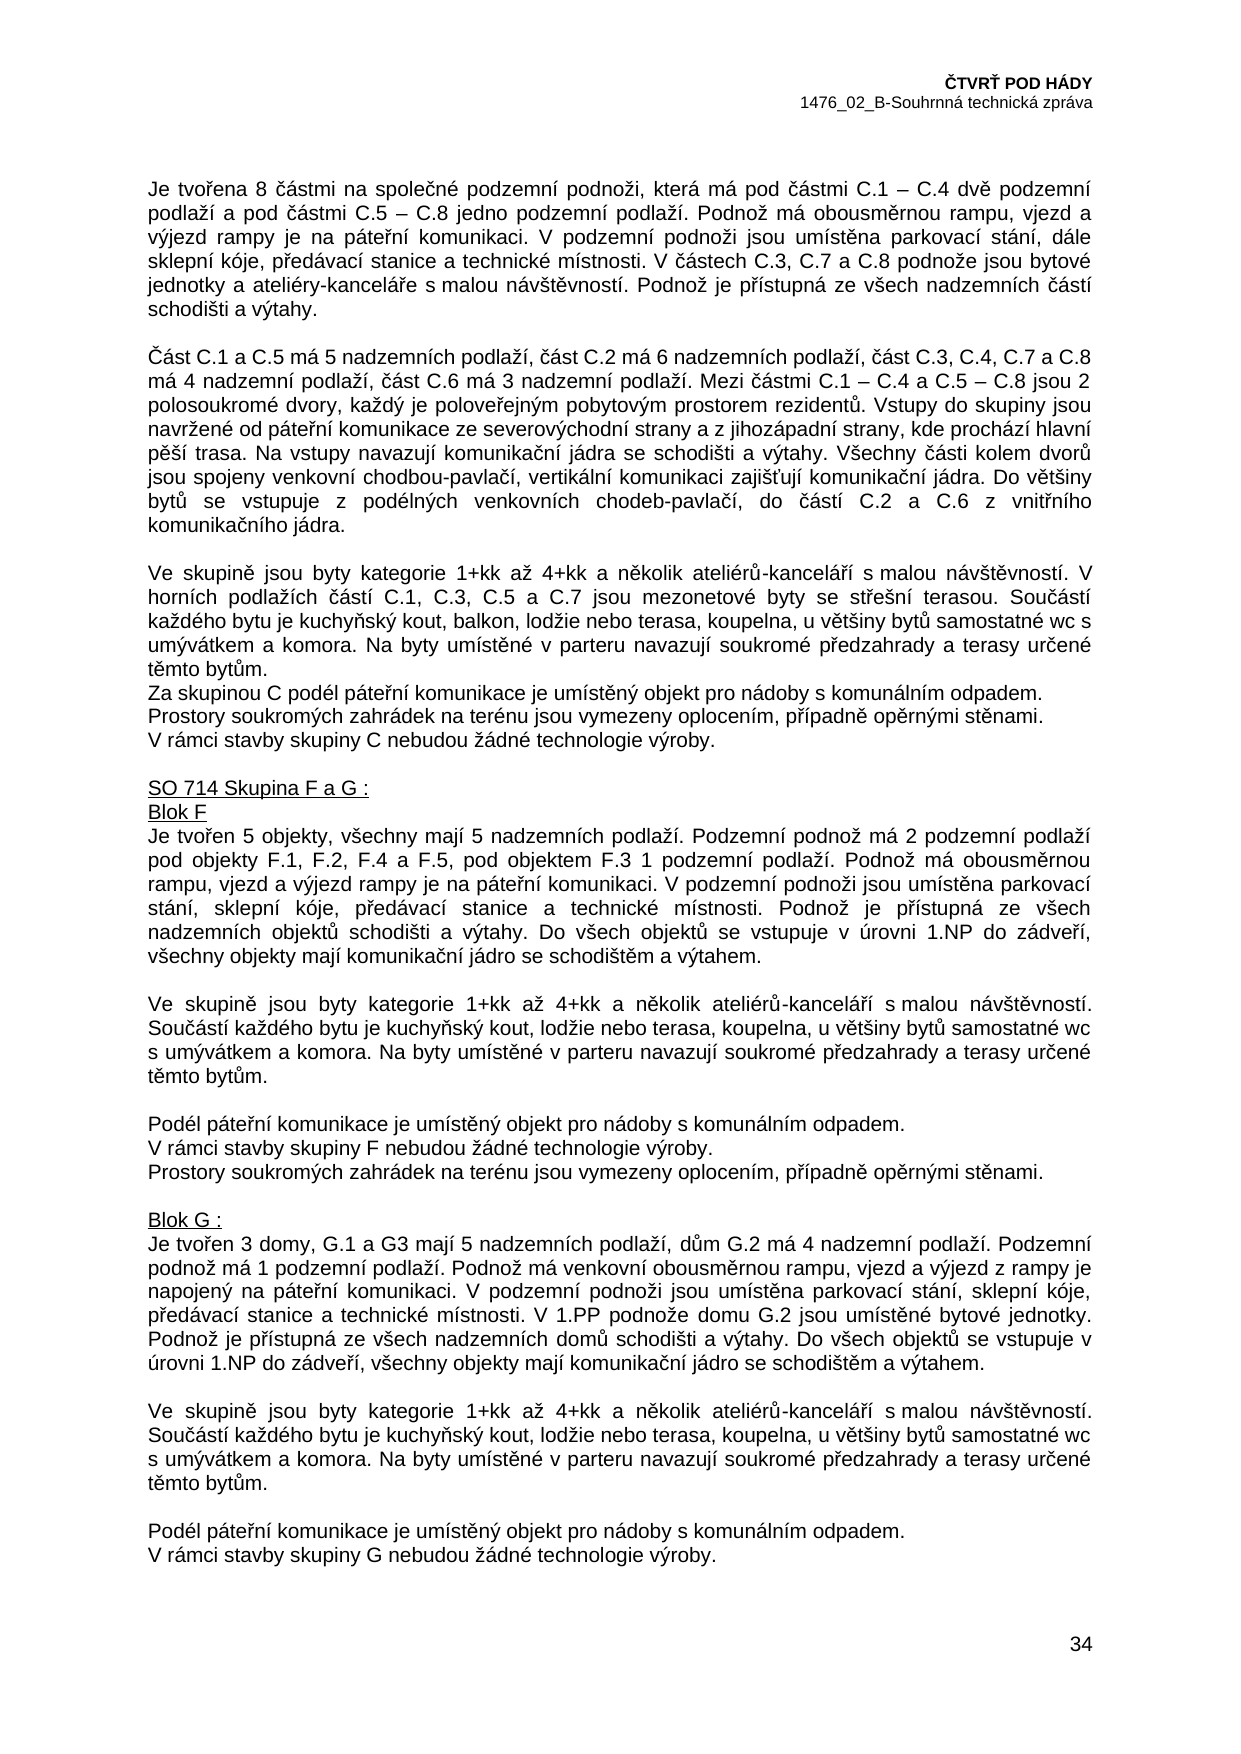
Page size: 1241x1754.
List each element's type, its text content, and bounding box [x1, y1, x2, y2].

text V rámci stavby skupiny F nebudou žádné technologie výroby. [148, 1136, 1093, 1159]
text Je tvořena 8 částmi na společné podzemní podnoži, která má pod částmi C.1 – C.4 dvě podzemní podlaží a pod částmi C.5 – C.8 jedno podzemní podlaží. Podnož má obousměrnou rampu, vjezd a výjezd rampy je na páteřní komunikaci. V podzemní podnoži jsou umístěna parkovací stání, dále sklepní kóje, předávací stanice a technické místnosti. V částech C.3, C.7 a C.8 podnože jsou bytové jednotky a ateliéry-kanceláře s malou návštěvností. Podnož je přístupná ze všech nadzemních částí schodišti a výtahy. [148, 177, 1093, 321]
text Blok F [148, 800, 1093, 824]
text SO 714 Skupina F a G : [148, 776, 1093, 800]
text Část C.1 a C.5 má 5 nadzemních podlaží, část C.2 má 6 nadzemních podlaží, část C.3, C.4, C.7 a C.8 má 4 nadzemní podlaží, část C.6 má 3 nadzemní podlaží. Mezi částmi C.1 – C.4 a C.5 – C.8 jsou 2 polosoukromé dvory, každý je poloveřejným pobytovým prostorem rezidentů. Vstupy do skupiny jsou navržené od páteřní komunikace ze severovýchodní strany a z jihozápadní strany, kde prochází hlavní pěší trasa. Na vstupy navazují komunikační jádra se schodišti a výtahy. Všechny části kolem dvorů jsou spojeny venkovní chodbou-pavlačí, vertikální komunikaci zajišťují komunikační jádra. Do většiny bytů se vstupuje z podélných venkovních chodeb-pavlačí, do částí C.2 a C.6 z vnitřního komunikačního jádra. [148, 345, 1093, 537]
text V rámci stavby skupiny C nebudou žádné technologie výroby. [148, 728, 1093, 752]
text Podél páteřní komunikace je umístěný objekt pro nádoby s komunálním odpadem. [148, 1519, 1093, 1543]
text Za skupinou C podél páteřní komunikace je umístěný objekt pro nádoby s komunálním odpadem. [148, 680, 1093, 704]
text Ve skupině jsou byty kategorie 1+kk až 4+kk a několik ateliérů-kanceláří s malou návštěvností. V horních podlažích částí C.1, C.3, C.5 a C.7 jsou mezonetové byty se střešní terasou. Součástí každého bytu je kuchyňský kout, balkon, lodžie nebo terasa, koupelna, u většiny bytů samostatné wc s umývátkem a komora. Na byty umístěné v parteru navazují soukromé předzahrady a terasy určené těmto bytům. [148, 561, 1093, 680]
text Je tvořen 5 objekty, všechny mají 5 nadzemních podlaží. Podzemní podnož má 2 podzemní podlaží pod objekty F.1, F.2, F.4 a F.5, pod objektem F.3 1 podzemní podlaží. Podnož má obousměrnou rampu, vjezd a výjezd rampy je na páteřní komunikaci. V podzemní podnoži jsou umístěna parkovací stání, sklepní kóje, předávací stanice a technické místnosti. Podnož je přístupná ze všech nadzemních objektů schodišti a výtahy. Do všech objektů se vstupuje v úrovni 1.NP do zádveří, všechny objekty mají komunikační jádro se schodištěm a výtahem. [148, 824, 1093, 968]
text V rámci stavby skupiny G nebudou žádné technologie výroby. [148, 1543, 1093, 1567]
text Prostory soukromých zahrádek na terénu jsou vymezeny oplocením, případně opěrnými stěnami. [148, 704, 1093, 728]
text Prostory soukromých zahrádek na terénu jsou vymezeny oplocením, případně opěrnými stěnami. [148, 1159, 1093, 1183]
text Ve skupině jsou byty kategorie 1+kk až 4+kk a několik ateliérů-kanceláří s malou návštěvností. Součástí každého bytu je kuchyňský kout, lodžie nebo terasa, koupelna, u většiny bytů samostatné wc s umývátkem a komora. Na byty umístěné v parteru navazují soukromé předzahrady a terasy určené těmto bytům. [148, 992, 1093, 1088]
text Ve skupině jsou byty kategorie 1+kk až 4+kk a několik ateliérů-kanceláří s malou návštěvností. Součástí každého bytu je kuchyňský kout, lodžie nebo terasa, koupelna, u většiny bytů samostatné wc s umývátkem a komora. Na byty umístěné v parteru navazují soukromé předzahrady a terasy určené těmto bytům. [148, 1399, 1093, 1495]
text Blok G : [148, 1207, 1093, 1231]
text Je tvořen 3 domy, G.1 a G3 mají 5 nadzemních podlaží, dům G.2 má 4 nadzemní podlaží. Podzemní podnož má 1 podzemní podlaží. Podnož má venkovní obousměrnou rampu, vjezd a výjezd z rampy je napojený na páteřní komunikaci. V podzemní podnoži jsou umístěna parkovací stání, sklepní kóje, předávací stanice a technické místnosti. V 1.PP podnože domu G.2 jsou umístěné bytové jednotky. Podnož je přístupná ze všech nadzemních domů schodišti a výtahy. Do všech objektů se vstupuje v úrovni 1.NP do zádveří, všechny objekty mají komunikační jádro se schodištěm a výtahem. [148, 1231, 1093, 1375]
text Podél páteřní komunikace je umístěný objekt pro nádoby s komunálním odpadem. [148, 1112, 1093, 1136]
